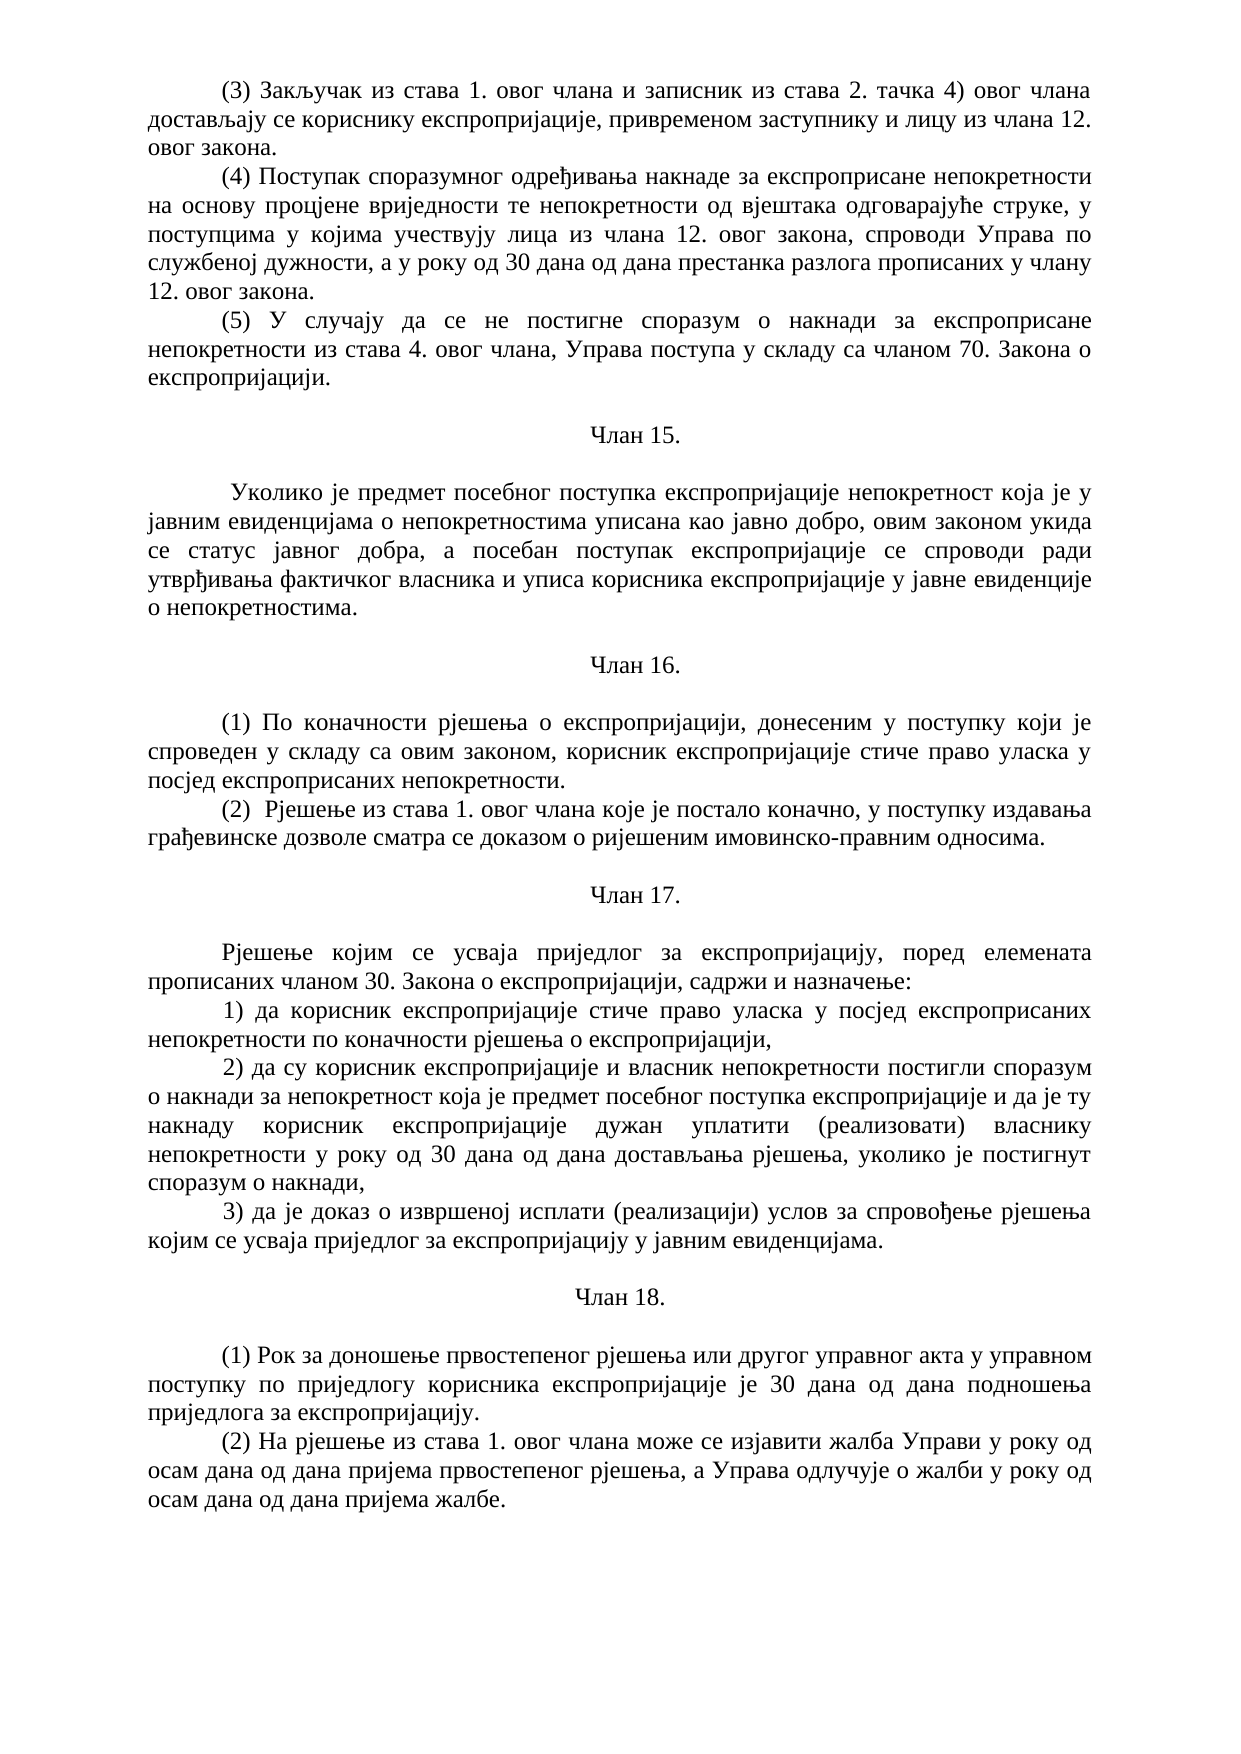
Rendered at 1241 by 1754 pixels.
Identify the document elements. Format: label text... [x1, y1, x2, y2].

text Члан 16. [516, 650, 1093, 679]
list 1) да корисник експропријације стиче право уласка у посјед експроприсаних непокретности по коначности рјешења о експропријацији, [148, 995, 1093, 1052]
text Уколико је предмет посебног поступка експропријације непокретност која је у јавним евиденцијама о непокретностима уписана као јавно добро, овим законом укида се статус јавног добра, а посебан поступак експропријације се спроводи ради утврђивања фактичког власника и уписа корисника експропријације у јавне евиденције о непокретностима. [148, 477, 1093, 621]
text Члан 18. [148, 1282, 1093, 1311]
text (4) Поступак споразумног одређивања накнаде за експроприсане непокретности на основу процјене вриједности те непокретности од вјештака одговарајуће струке, у поступцима у којима учествују лица из члана 12. овог закона, спроводи Управа по службеној дужности, а у року од 30 дана од дана престанка разлога прописаних у члану 12. овог закона. [148, 161, 1093, 305]
text (2) Рјешење из става 1. овог члана које је постало коначно, у поступку издавања грађевинске дозволе сматра се доказом о ријешеним имовинско-правним односима. [148, 794, 1093, 851]
text (2) На рјешење из става 1. овог члана може се изјавити жалба Управи у року од осам дана од дана пријема првостепеног рјешења, а Управа одлучује о жалби у року од осам дана од дана пријема жалбе. [148, 1426, 1093, 1512]
text (5) У случају да се не постигне споразум о накнади за експроприсане непокретности из става 4. овог члана, Управа поступа у складу са чланом 70. Закона о експропријацији. [148, 305, 1093, 391]
text (1) По коначности рјешења о експропријацији, донесеним у поступку који је спроведен у складу са овим законом, корисник експропријације стиче право уласка у посјед експроприсаних непокретности. [148, 707, 1093, 794]
text (1) Рок за доношење првостепеног рјешења или другог управног акта у управном поступку по приједлогу корисника експропријације је 30 дана од дана подношења приједлога за експропријацију. [148, 1340, 1093, 1426]
text (3) Закључак из става 1. овог члана и записник из става 2. тачка 4) овог члана достављају се кориснику експропријације, привременом заступнику и лицу из члана 12. овог закона. [148, 75, 1093, 161]
list 2) да су корисник експропријације и власник непокретности постигли споразум о накнади за непокретност која је предмет посебног поступка експропријације и да је ту накнаду корисник експропријације дужан уплатити (реализовати) власнику непокретности у року од 30 дана од дана достављања рјешења, уколико је постигнут споразум о накнади, [148, 1052, 1093, 1196]
list 3) да је доказ о извршеној исплати (реализацији) услов за спровођење рјешења којим се усваја приједлог за експропријацију у јавним евиденцијама. [148, 1196, 1093, 1254]
text Рјешење којим се усваја приједлог за експропријацију, поред елемената прописаних чланом 30. Закона о експропријацији, садржи и назначење: [148, 937, 1093, 995]
text Члан 17. [516, 880, 1093, 909]
text Члан 15. [516, 420, 1093, 449]
